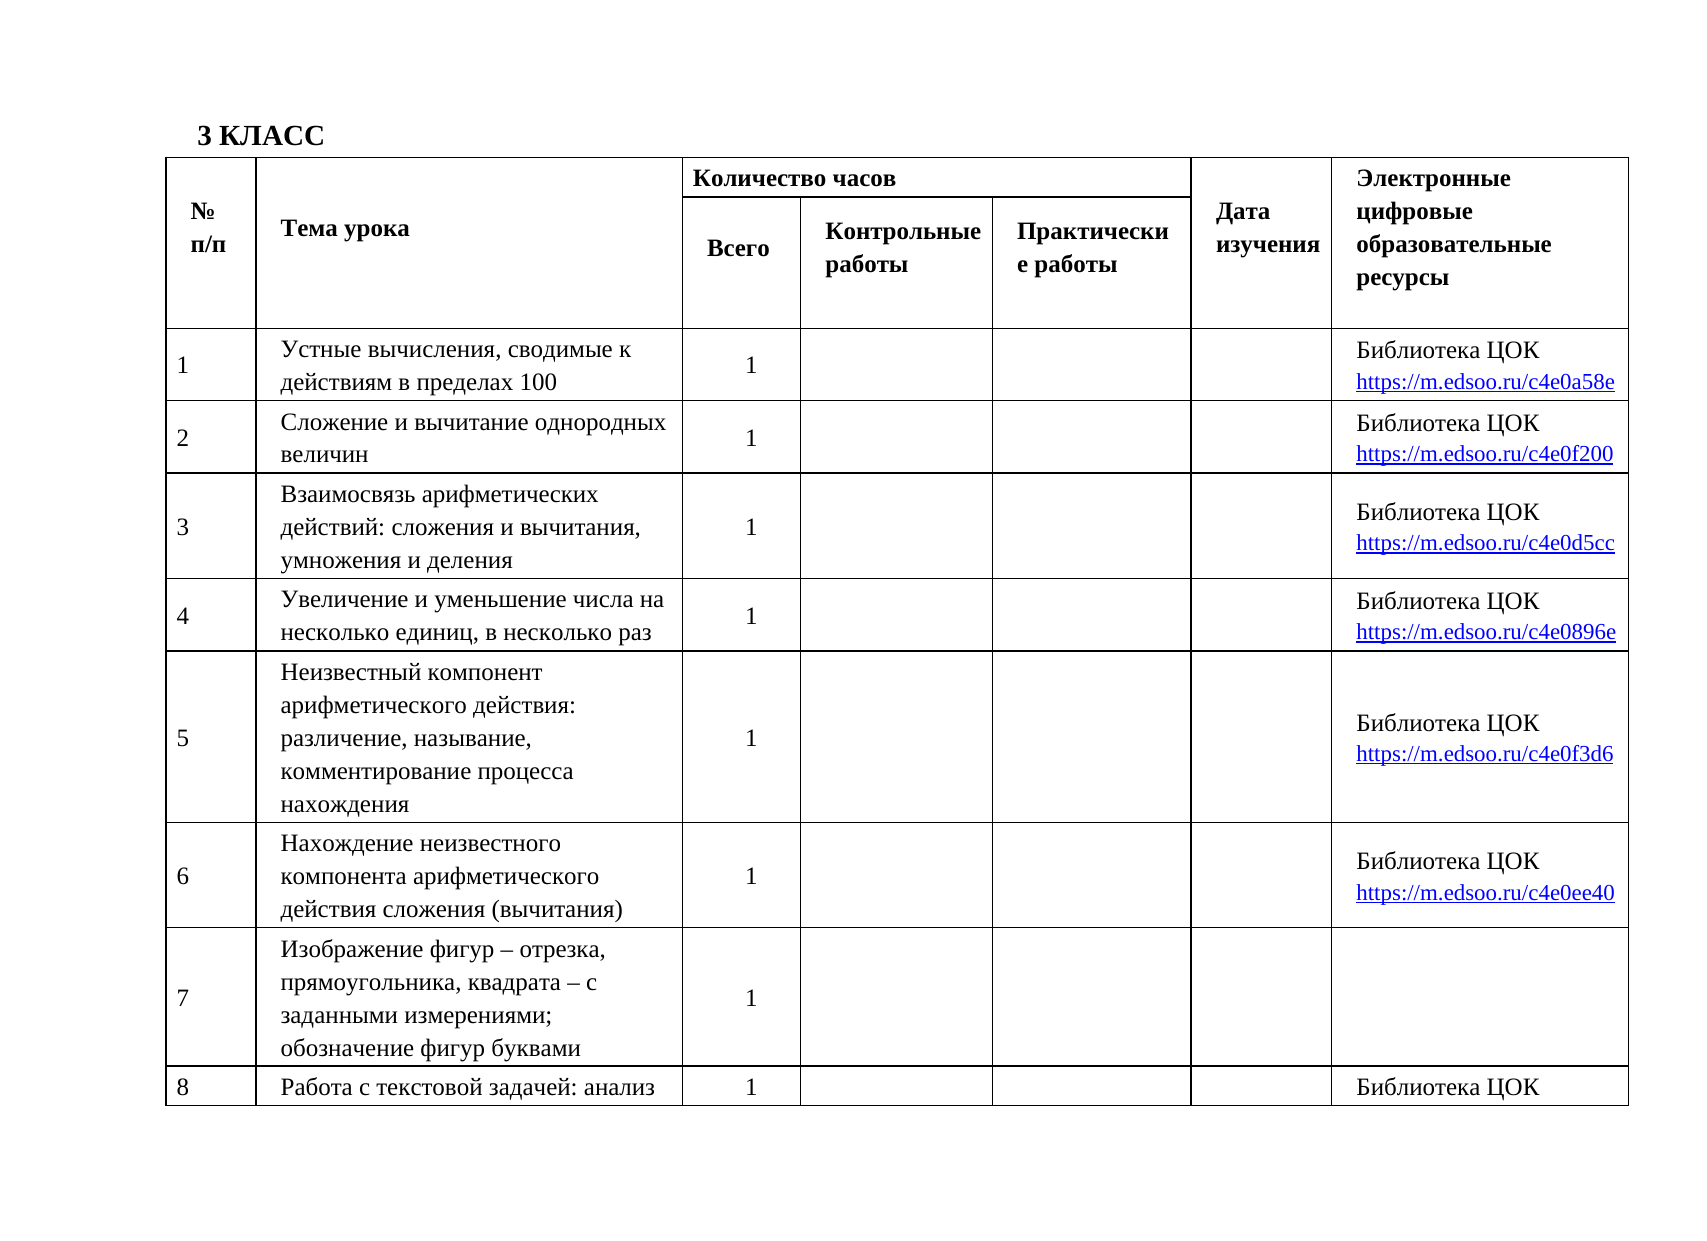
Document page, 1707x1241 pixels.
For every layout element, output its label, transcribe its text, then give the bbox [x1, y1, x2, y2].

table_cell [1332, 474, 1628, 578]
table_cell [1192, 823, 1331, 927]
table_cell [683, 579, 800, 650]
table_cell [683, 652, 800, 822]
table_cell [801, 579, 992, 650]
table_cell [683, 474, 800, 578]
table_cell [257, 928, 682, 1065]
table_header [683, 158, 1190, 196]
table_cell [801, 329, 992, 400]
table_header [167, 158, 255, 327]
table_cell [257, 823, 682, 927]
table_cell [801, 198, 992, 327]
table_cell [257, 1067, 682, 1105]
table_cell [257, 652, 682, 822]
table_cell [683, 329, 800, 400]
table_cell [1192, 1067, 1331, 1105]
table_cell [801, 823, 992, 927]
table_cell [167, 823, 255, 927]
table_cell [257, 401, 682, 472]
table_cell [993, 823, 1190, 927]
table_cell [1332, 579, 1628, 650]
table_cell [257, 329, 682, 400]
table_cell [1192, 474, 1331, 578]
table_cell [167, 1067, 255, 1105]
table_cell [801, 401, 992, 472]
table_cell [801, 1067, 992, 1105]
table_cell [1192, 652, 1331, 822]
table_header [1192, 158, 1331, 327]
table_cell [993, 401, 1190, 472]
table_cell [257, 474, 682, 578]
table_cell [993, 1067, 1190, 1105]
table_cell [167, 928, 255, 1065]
text 3 КЛАСС [190, 118, 1618, 152]
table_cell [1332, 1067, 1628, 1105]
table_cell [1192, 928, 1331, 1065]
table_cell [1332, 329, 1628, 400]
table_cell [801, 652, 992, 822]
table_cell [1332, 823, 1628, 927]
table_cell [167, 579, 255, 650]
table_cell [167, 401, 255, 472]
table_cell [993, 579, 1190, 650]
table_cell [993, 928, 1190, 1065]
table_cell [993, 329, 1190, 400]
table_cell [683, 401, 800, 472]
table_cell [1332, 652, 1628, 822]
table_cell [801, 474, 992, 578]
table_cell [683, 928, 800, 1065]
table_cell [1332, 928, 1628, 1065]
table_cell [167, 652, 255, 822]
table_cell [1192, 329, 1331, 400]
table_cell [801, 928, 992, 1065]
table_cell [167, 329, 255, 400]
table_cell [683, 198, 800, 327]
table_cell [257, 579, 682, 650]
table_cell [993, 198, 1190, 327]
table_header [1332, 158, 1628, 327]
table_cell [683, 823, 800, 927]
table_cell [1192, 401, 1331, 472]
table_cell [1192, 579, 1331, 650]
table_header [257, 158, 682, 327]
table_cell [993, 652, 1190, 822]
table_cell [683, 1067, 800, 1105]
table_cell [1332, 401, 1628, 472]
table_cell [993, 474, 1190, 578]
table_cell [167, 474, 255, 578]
